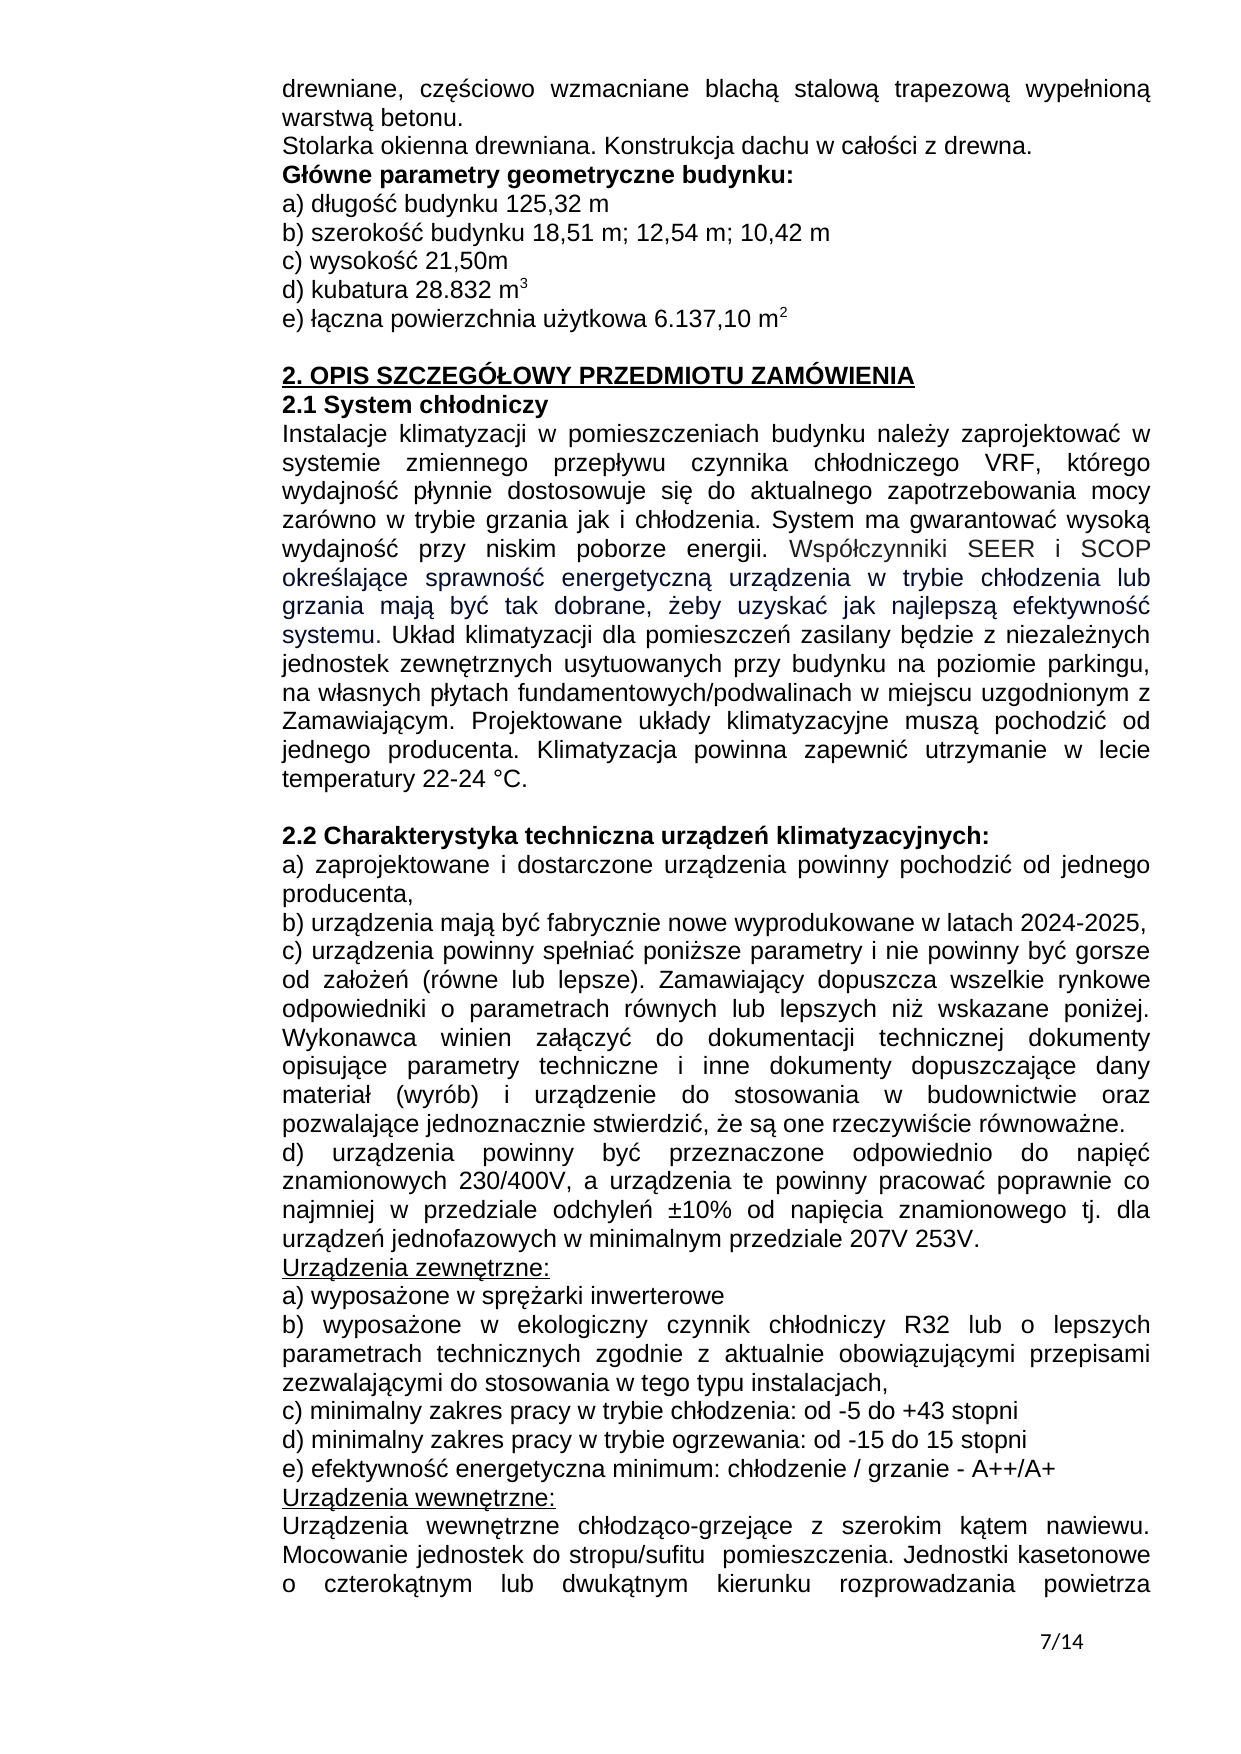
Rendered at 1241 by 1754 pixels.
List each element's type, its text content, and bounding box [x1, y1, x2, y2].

list Stolarka okienna drewniana. Konstrukcja dachu w całości z drewna. [282, 131, 1152, 160]
list a) długość budynku 125,32 m [282, 189, 1152, 217]
list 2. OPIS SZCZEGÓŁOWY PRZEDMIOTU ZAMÓWIENIA [282, 361, 1152, 390]
list b) wyposażone w ekologiczny czynnik chłodniczy R32 lub o lepszych parametrach technicznych zgodnie z aktualnie obowiązującymi przepisami zezwalającymi do stosowania w tego typu instalacjach, [282, 1310, 1152, 1396]
list Instalacje klimatyzacji w pomieszczeniach budynku należy zaprojektować w systemie zmiennego przepływu czynnika chłodniczego VRF, którego wydajność płynnie dostosowuje się do aktualnego zapotrzebowania mocy zarówno w trybie grzania jak i chłodzenia. System ma gwarantować wysoką wydajność przy niskim poborze energii. Współczynniki SEER i SCOP określające sprawność energetyczną urządzenia w trybie chłodzenia lub grzania mają być tak dobrane, żeby uzyskać jak najlepszą efektywność systemu. Układ klimatyzacji dla pomieszczeń zasilany będzie z niezależnych jednostek zewnętrznych usytuowanych przy budynku na poziomie parkingu, na własnych płytach fundamentowych/podwalinach w miejscu uzgodnionym z Zamawiającym. Projektowane układy klimatyzacyjne muszą pochodzić od jednego producenta. Klimatyzacja powinna zapewnić utrzymanie w lecie temperatury 22-24 °C. [282, 419, 1152, 792]
list d) kubatura 28.832 m3 [282, 275, 1152, 304]
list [282, 1511, 1152, 1597]
list b) urządzenia mają być fabrycznie nowe wyprodukowane w latach 2024-2025, [282, 907, 1152, 936]
list e) efektywność energetyczna minimum: chłodzenie / grzanie - A++/A+ [282, 1454, 1152, 1482]
list Urządzenia zewnętrzne: [282, 1252, 1152, 1281]
list e) łączna powierzchnia użytkowa 6.137,10 m2 [282, 304, 1152, 332]
list d) minimalny zakres pracy w trybie ogrzewania: od -15 do 15 stopni [282, 1425, 1152, 1454]
list c) minimalny zakres pracy w trybie chłodzenia: od -5 do +43 stopni [282, 1396, 1152, 1425]
list a) zaprojektowane i dostarczone urządzenia powinny pochodzić od jednego producenta, [282, 850, 1152, 907]
list c) wysokość 21,50m [282, 246, 1152, 275]
list d) urządzenia powinny być przeznaczone odpowiednio do napięć znamionowych 230/400V, a urządzenia te powinny pracować poprawnie co najmniej w przedziale odchyleń ±10% od napięcia znamionowego tj. dla urządzeń jednofazowych w minimalnym przedziale 207V 253V. [282, 1137, 1152, 1252]
list 2.1 System chłodniczy [282, 390, 1152, 419]
list c) urządzenia powinny spełniać poniższe parametry i nie powinny być gorsze od założeń (równe lub lepsze). Zamawiający dopuszcza wszelkie rynkowe odpowiedniki o parametrach równych lub lepszych niż wskazane poniżej. Wykonawca winien załączyć do dokumentacji technicznej dokumenty opisujące parametry techniczne i inne dokumenty dopuszczające dany materiał (wyrób) i urządzenie do stosowania w budownictwie oraz pozwalające jednoznacznie stwierdzić, że są one rzeczywiście równoważne. [282, 936, 1152, 1137]
list Urządzenia wewnętrzne: [282, 1482, 1152, 1511]
list 2.2 Charakterystyka techniczna urządzeń klimatyzacyjnych: [282, 821, 1152, 850]
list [282, 74, 1152, 131]
list Główne parametry geometryczne budynku: [282, 160, 1152, 189]
list a) wyposażone w sprężarki inwerterowe [282, 1281, 1152, 1310]
list b) szerokość budynku 18,51 m; 12,54 m; 10,42 m [282, 217, 1152, 246]
